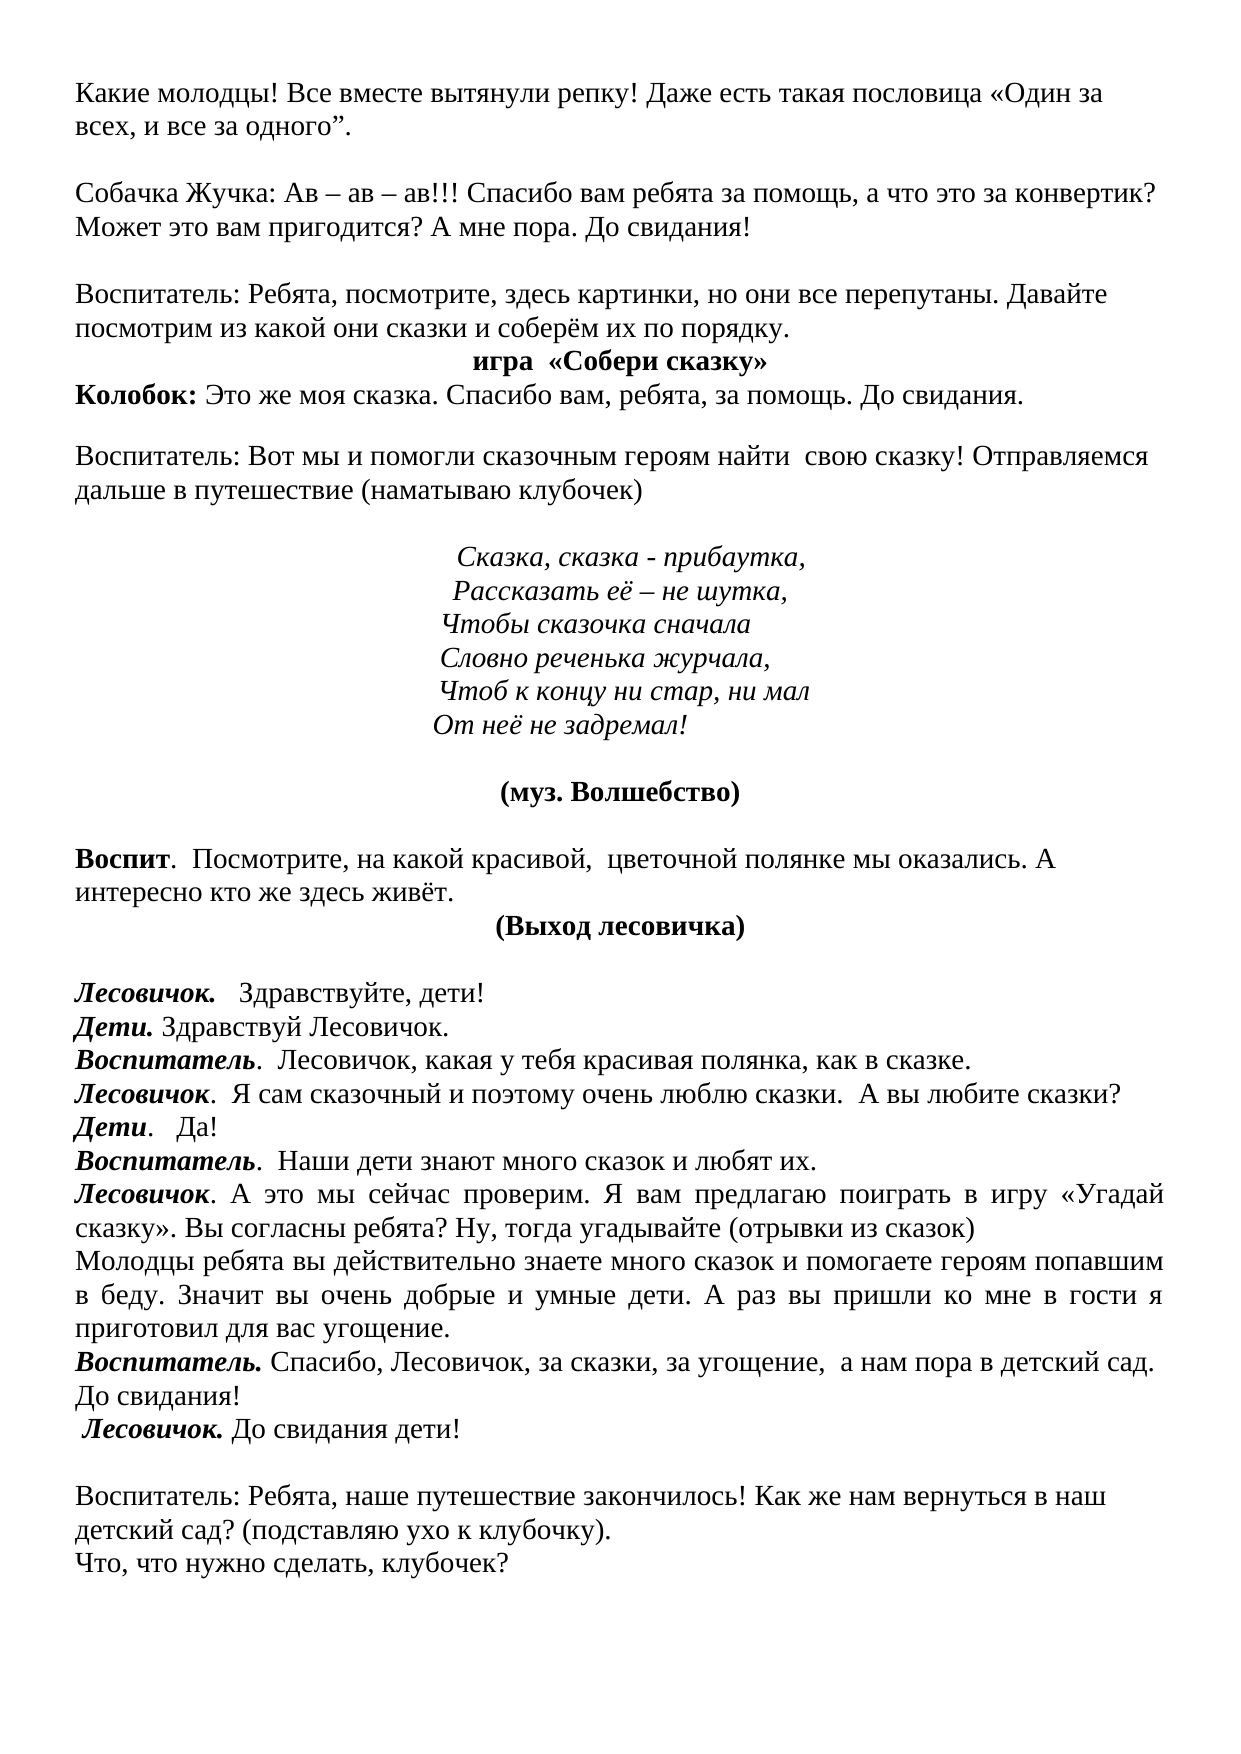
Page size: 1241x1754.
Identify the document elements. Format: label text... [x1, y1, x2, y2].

text Словно реченька журчала, [75, 640, 1165, 673]
text Воспитатель: Ребята, наше путешествие закончилось! Как же нам вернуться в наш детский сад? (подставляю ухо к клубочку). [75, 1478, 1165, 1545]
text Дети. Здравствуй Лесовичок. [75, 1009, 1165, 1042]
text Собачка Жучка: Ав – ав – ав!!! Спасибо вам ребята за помощь, а что это за конвертик? Может это вам пригодится? А мне пора. До свидания! [75, 176, 1165, 243]
text Воспитатель: Ребята, посмотрите, здесь картинки, но они все перепутаны. Давайте посмотрим из какой они сказки и соберём их по порядку. [75, 276, 1165, 343]
text Чтобы сказочка сначала [75, 606, 1165, 640]
text Какие молодцы! Все вместе вытянули репку! Даже есть такая пословица «Один за всех, и все за одного”. [75, 75, 1165, 142]
text Воспитатель. Лесовичок, какая у тебя красивая полянка, как в сказке. [75, 1042, 1165, 1076]
text Колобок: Это же моя сказка. Спасибо вам, ребята, за помощь. До свидания. [75, 377, 1165, 410]
text Чтоб к концу ни стар, ни мал [75, 673, 1165, 707]
text игра «Собери сказку» [75, 343, 1165, 377]
text Сказка, сказка - прибаутка, [75, 539, 1165, 573]
text Что, что нужно сделать, клубочек? [75, 1545, 1165, 1579]
text Лесовичок. Здравствуйте, дети! [75, 975, 1165, 1009]
text Воспитатель. Наши дети знают много сказок и любят их. [75, 1143, 1165, 1176]
text Лесовичок. До свидания дети! [75, 1411, 1165, 1445]
text Рассказать её – не шутка, [75, 573, 1165, 606]
text Воспитатель: Вот мы и помогли сказочным героям найти свою сказку! Отправляемся дальше в путешествие (наматываю клубочек) [75, 438, 1165, 506]
text (муз. Волшебство) [75, 774, 1165, 807]
text Лесовичок. А это мы сейчас проверим. Я вам предлагаю поиграть в игру «Угадай сказку». Вы согласны ребята? Ну, тогда угадывайте (отрывки из сказок) [75, 1176, 1165, 1243]
text (Выход лесовичка) [75, 908, 1165, 942]
text Воспитатель. Спасибо, Лесовичок, за сказки, за угощение, а нам пора в детский сад. До свидания! [75, 1344, 1165, 1411]
text Молодцы ребята вы действительно знаете много сказок и помогаете героям попавшим в беду. Значит вы очень добрые и умные дети. А раз вы пришли ко мне в гости я приготовил для вас угощение. [75, 1243, 1165, 1344]
text Лесовичок. Я сам сказочный и поэтому очень люблю сказки. А вы любите сказки? [75, 1076, 1165, 1109]
text Воспит. Посмотрите, на какой красивой, цветочной полянке мы оказались. А интересно кто же здесь живёт. [75, 841, 1165, 908]
text Дети. Да! [75, 1109, 1165, 1143]
text От неё не задремал! [75, 707, 1165, 740]
